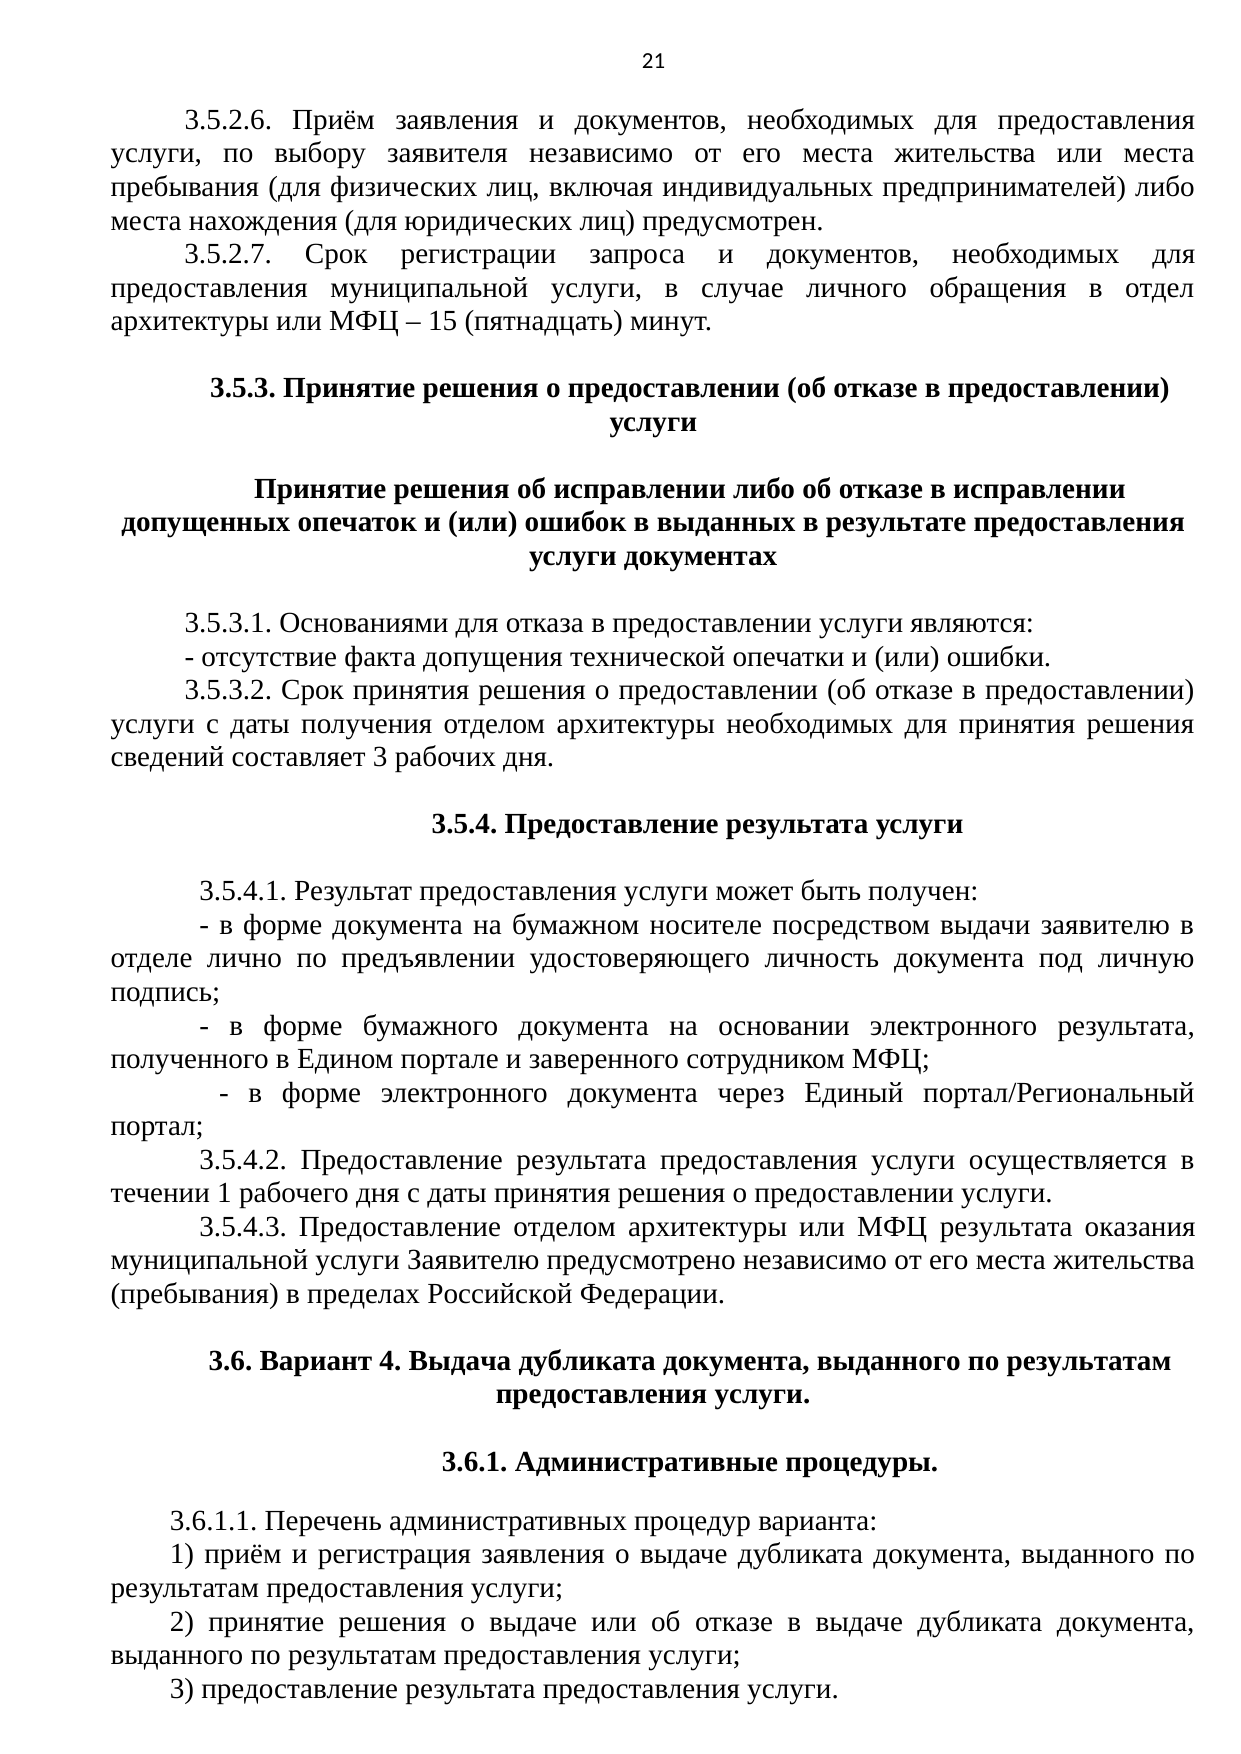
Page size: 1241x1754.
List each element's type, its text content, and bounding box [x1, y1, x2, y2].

text 3.5.3. Принятие решения о предоставлении (об отказе в предоставлении) услуги [110, 370, 1196, 437]
text 3.5.4.2. Предоставление результата предоставления услуги осуществляется в течении 1 рабочего дня с даты принятия решения о предоставлении услуги. [110, 1142, 1196, 1209]
text 3.6.1.1. Перечень административных процедур варианта: [110, 1503, 1196, 1537]
text - в форме электронного документа через Единый портал/Региональный портал; [110, 1075, 1196, 1142]
text 3.6. Вариант 4. Выдача дубликата документа, выданного по результатам предоставления услуги. [110, 1343, 1196, 1410]
text 3.5.2.7. Срок регистрации запроса и документов, необходимых для предоставления муниципальной услуги, в случае личного обращения в отдел архитектуры или МФЦ – 15 (пятнадцать) минут. [110, 236, 1196, 337]
text 3.5.2.6. Приём заявления и документов, необходимых для предоставления услуги, по выбору заявителя независимо от его места жительства или места пребывания (для физических лиц, включая индивидуальных предпринимателей) либо места нахождения (для юридических лиц) предусмотрен. [110, 102, 1196, 236]
text Принятие решения об исправлении либо об отказе в исправлении допущенных опечаток и (или) ошибок в выданных в результате предоставления услуги документах [110, 471, 1196, 572]
text 3.5.4. Предоставление результата услуги [110, 806, 1196, 840]
text 3.5.3.1. Основаниями для отказа в предоставлении услуги являются: [110, 605, 1196, 639]
text - в форме документа на бумажном носителе посредством выдачи заявителю в отделе лично по предъявлении удостоверяющего личность документа под личную подпись; [110, 907, 1196, 1008]
text 1) приём и регистрация заявления о выдаче дубликата документа, выданного по результатам предоставления услуги; [110, 1537, 1196, 1604]
text - отсутствие факта допущения технической опечатки и (или) ошибки. [110, 639, 1196, 672]
text 3.5.4.3. Предоставление отделом архитектуры или МФЦ результата оказания муниципальной услуги Заявителю предусмотрено независимо от его места жительства (пребывания) в пределах Российской Федерации. [110, 1209, 1196, 1309]
text 2) принятие решения о выдаче или об отказе в выдаче дубликата документа, выданного по результатам предоставления услуги; [110, 1604, 1196, 1671]
text 3.6.1. Административные процедуры. [110, 1444, 1196, 1477]
text 3.5.3.2. Срок принятия решения о предоставлении (об отказе в предоставлении) услуги с даты получения отделом архитектуры необходимых для принятия решения сведений составляет 3 рабочих дня. [110, 672, 1196, 773]
text 3) предоставление результата предоставления услуги. [110, 1671, 1196, 1704]
text 3.5.4.1. Результат предоставления услуги может быть получен: [110, 873, 1196, 907]
text - в форме бумажного документа на основании электронного результата, полученного в Едином портале и заверенного сотрудником МФЦ; [110, 1008, 1196, 1075]
